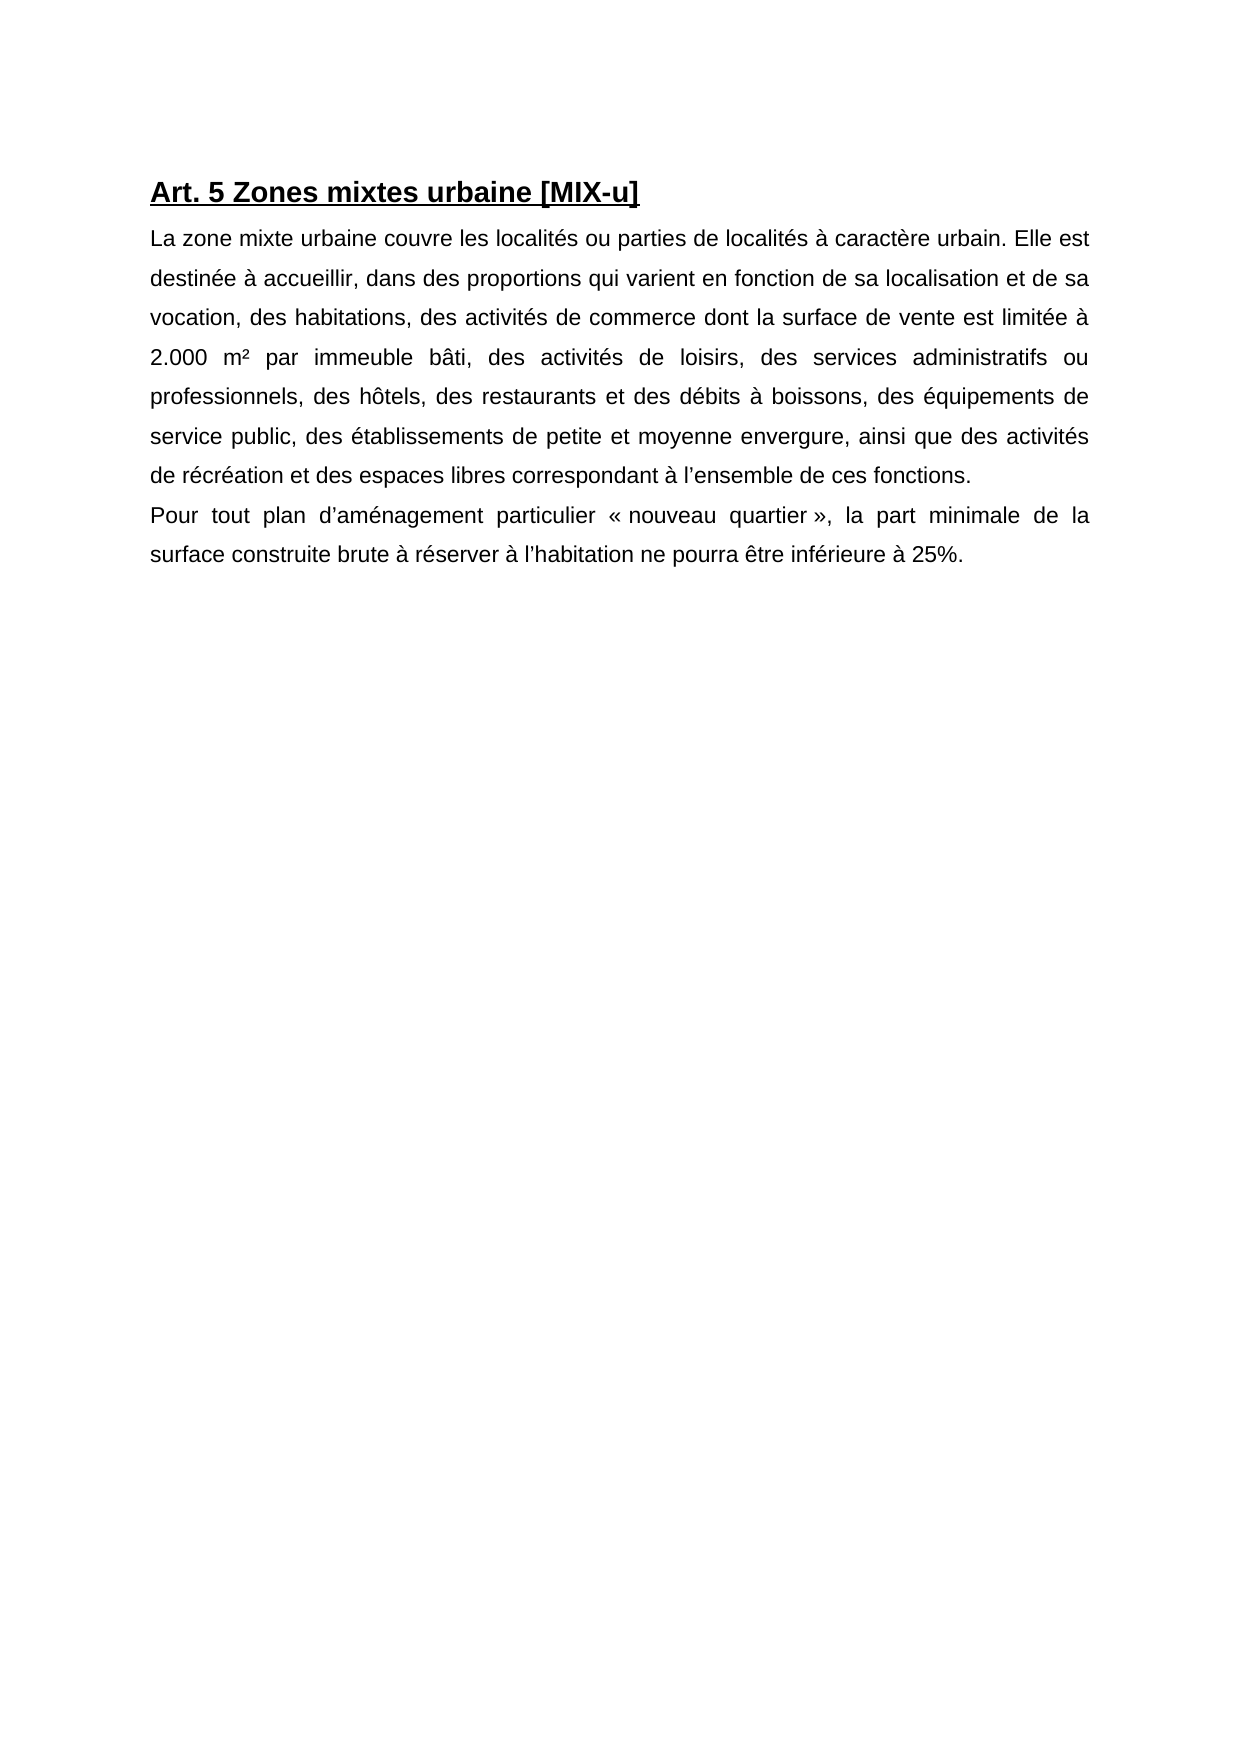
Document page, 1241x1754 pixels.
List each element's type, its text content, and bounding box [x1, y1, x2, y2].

text La zone mixte urbaine couvre les localités ou parties de localités à caractère urbain. Elle est destinée à accueillir, dans des proportions qui varient en fonction de sa localisation et de sa vocation, des habitations, des activités de commerce dont la surface de vente est limitée à 2.000 m² par immeuble bâti, des activités de loisirs, des services administratifs ou professionnels, des hôtels, des restaurants et des débits à boissons, des équipements de service public, des établissements de petite et moyenne envergure, ainsi que des activités de récréation et des espaces libres correspondant à l’ensemble de ces fonctions. [150, 225, 1090, 488]
text Pour tout plan d’aménagement particulier « nouveau quartier », la part minimale de la surface construite brute à réserver à l’habitation ne pourra être inférieure à 25%. [150, 502, 1090, 567]
subtitle Art. 5 Zones mixtes urbaine [MIX-u] [150, 175, 1090, 208]
